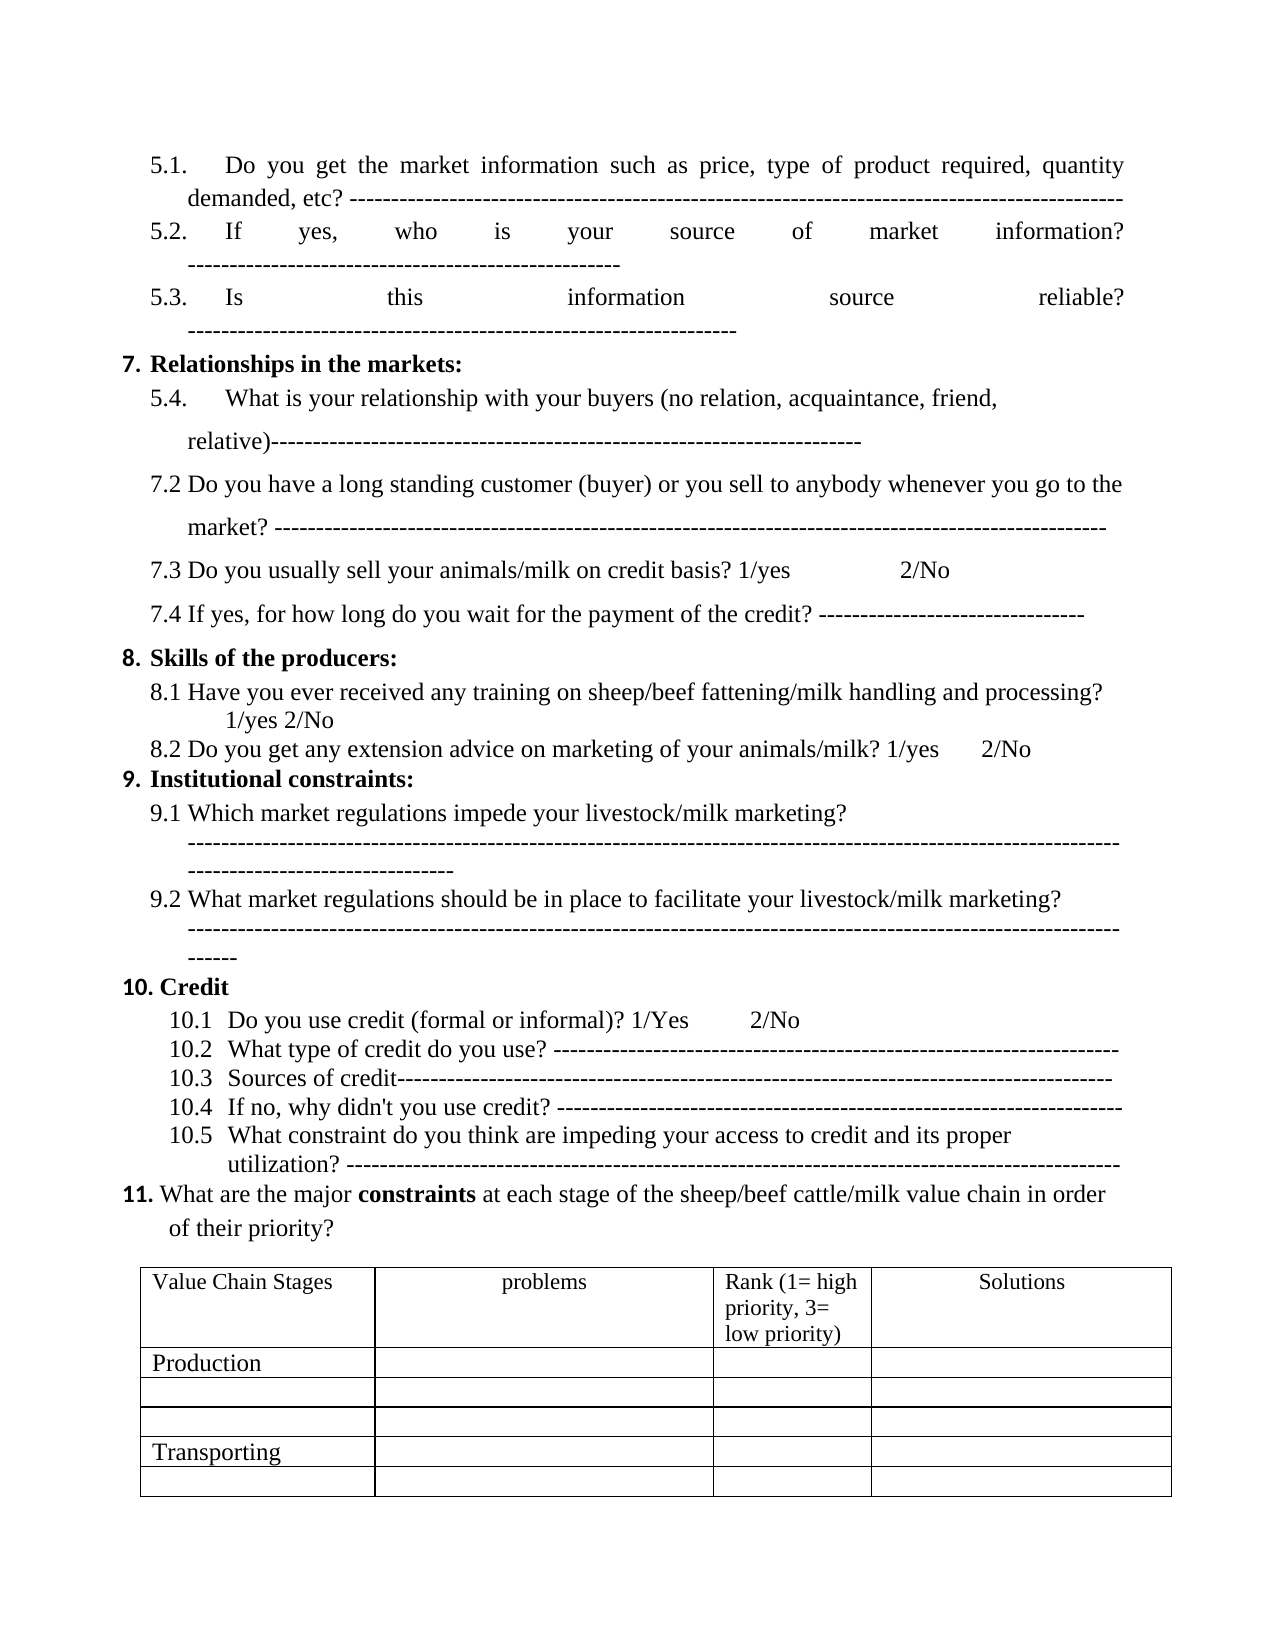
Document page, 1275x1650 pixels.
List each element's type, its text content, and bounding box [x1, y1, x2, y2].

table_header Value Chain Stages [141, 1268, 374, 1347]
table_cell [714, 1348, 871, 1377]
list Relationships in the markets: [122, 348, 1125, 379]
list Is this information source reliable? ------------------------------------------------------------------ [150, 282, 1125, 344]
table_header problems [376, 1268, 713, 1347]
table_cell [714, 1378, 871, 1406]
list If yes, for how long do you wait for the payment of the credit? -------------------------------- [150, 599, 1125, 627]
table_header Rank (1= high priority, 3= low priority) [714, 1268, 871, 1347]
table_cell [872, 1437, 1171, 1466]
list What market regulations should be in place to facilitate your livestock/milk marketing? ---------------------------------------------------------------------------------------------------------------------- [150, 884, 1125, 971]
list If no, why didn't you use credit? -------------------------------------------------------------------- [169, 1092, 1125, 1121]
table_cell [714, 1467, 871, 1496]
table_cell Production [141, 1348, 374, 1377]
table_cell [376, 1378, 713, 1406]
table_cell [141, 1408, 374, 1436]
table_cell [872, 1408, 1171, 1436]
list Sources of credit-------------------------------------------------------------------------------------- [169, 1063, 1125, 1092]
table_cell [141, 1378, 374, 1406]
table_cell [376, 1437, 713, 1466]
table_cell [872, 1378, 1171, 1406]
table_cell [376, 1467, 713, 1496]
table_cell [141, 1467, 374, 1496]
table_cell Transporting [141, 1437, 374, 1466]
list Do you usually sell your animals/milk on credit basis? 1/yes 2/No [150, 556, 1125, 584]
table_cell [872, 1467, 1171, 1496]
list Do you have a long standing customer (buyer) or you sell to anybody whenever you go to the market? ---------------------------------------------------------------------------------------------------- [150, 469, 1125, 541]
list Credit [122, 971, 1125, 1001]
list What type of credit do you use? -------------------------------------------------------------------- [169, 1034, 1125, 1063]
list Do you get any extension advice on marketing of your animals/milk? 1/yes 2/No [150, 734, 1125, 763]
table_cell [872, 1348, 1171, 1377]
table_cell [376, 1348, 713, 1377]
list Do you use credit (formal or informal)? 1/Yes 2/No [169, 1006, 1125, 1034]
list What is your relationship with your buyers (no relation, acquaintance, friend, relative)----------------------------------------------------------------------- [150, 383, 1125, 455]
list Have you ever received any training on sheep/beef fattening/milk handling and processing? [150, 677, 1125, 706]
table_header Solutions [872, 1268, 1171, 1347]
table_cell [714, 1437, 871, 1466]
list Which market regulations impede your livestock/milk marketing? ------------------------------------------------------------------------------------------------------------------------------------------------ [150, 798, 1125, 884]
list If yes, who is your source of market information? ---------------------------------------------------- [150, 216, 1125, 278]
table_cell [376, 1408, 713, 1436]
list Institutional constraints: [122, 763, 1125, 794]
list What are the major constraints at each stage of the sheep/beef cattle/milk value chain in order of their priority? [122, 1178, 1125, 1242]
list Skills of the producers: [122, 642, 1125, 672]
list Do you get the market information such as price, type of product required, quantity demanded, etc? --------------------------------------------------------------------------------------------- [150, 150, 1125, 212]
list 1/yes 2/No [225, 706, 1125, 734]
table_cell [714, 1408, 871, 1436]
list What constraint do you think are impeding your access to credit and its proper utilization? --------------------------------------------------------------------------------------------- [169, 1121, 1125, 1178]
